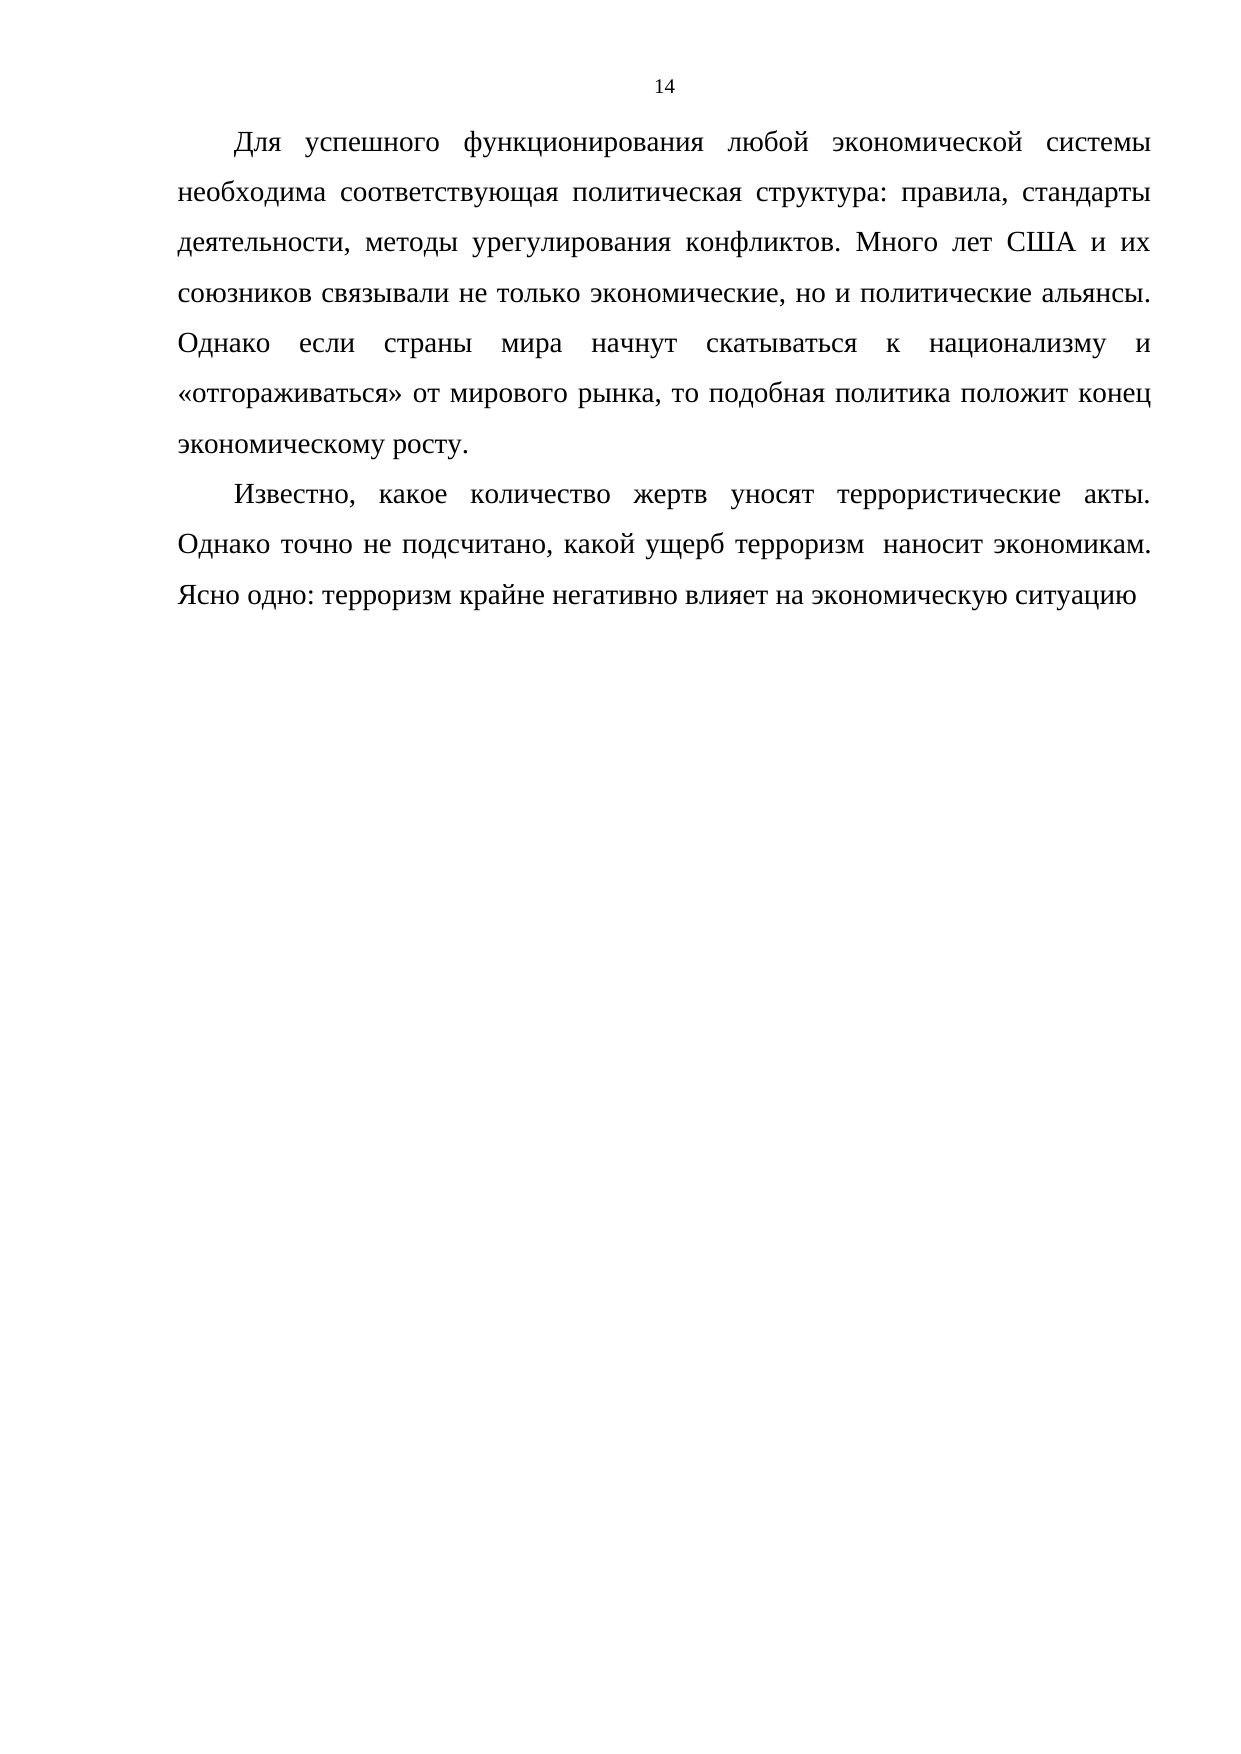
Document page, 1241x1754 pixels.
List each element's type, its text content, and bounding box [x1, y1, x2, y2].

text Известно, какое количество жертв уносят террористические акты. Однако точно не подсчитано, какой ущерб терроризм наносит экономикам. Ясно одно: терроризм крайне негативно влияет на экономическую ситуацию [177, 476, 1152, 610]
text Для успешного функционирования любой экономической системы необходима соответствующая политическая структура: правила, стандарты деятельности, методы урегулирования конфликтов. Много лет США и их союзников связывали не только экономические, но и политические альянсы. Однако если страны мира начнут скатываться к национализму и «отгораживаться» от мирового рынка, то подобная политика положит конец экономическому росту. [177, 124, 1152, 459]
